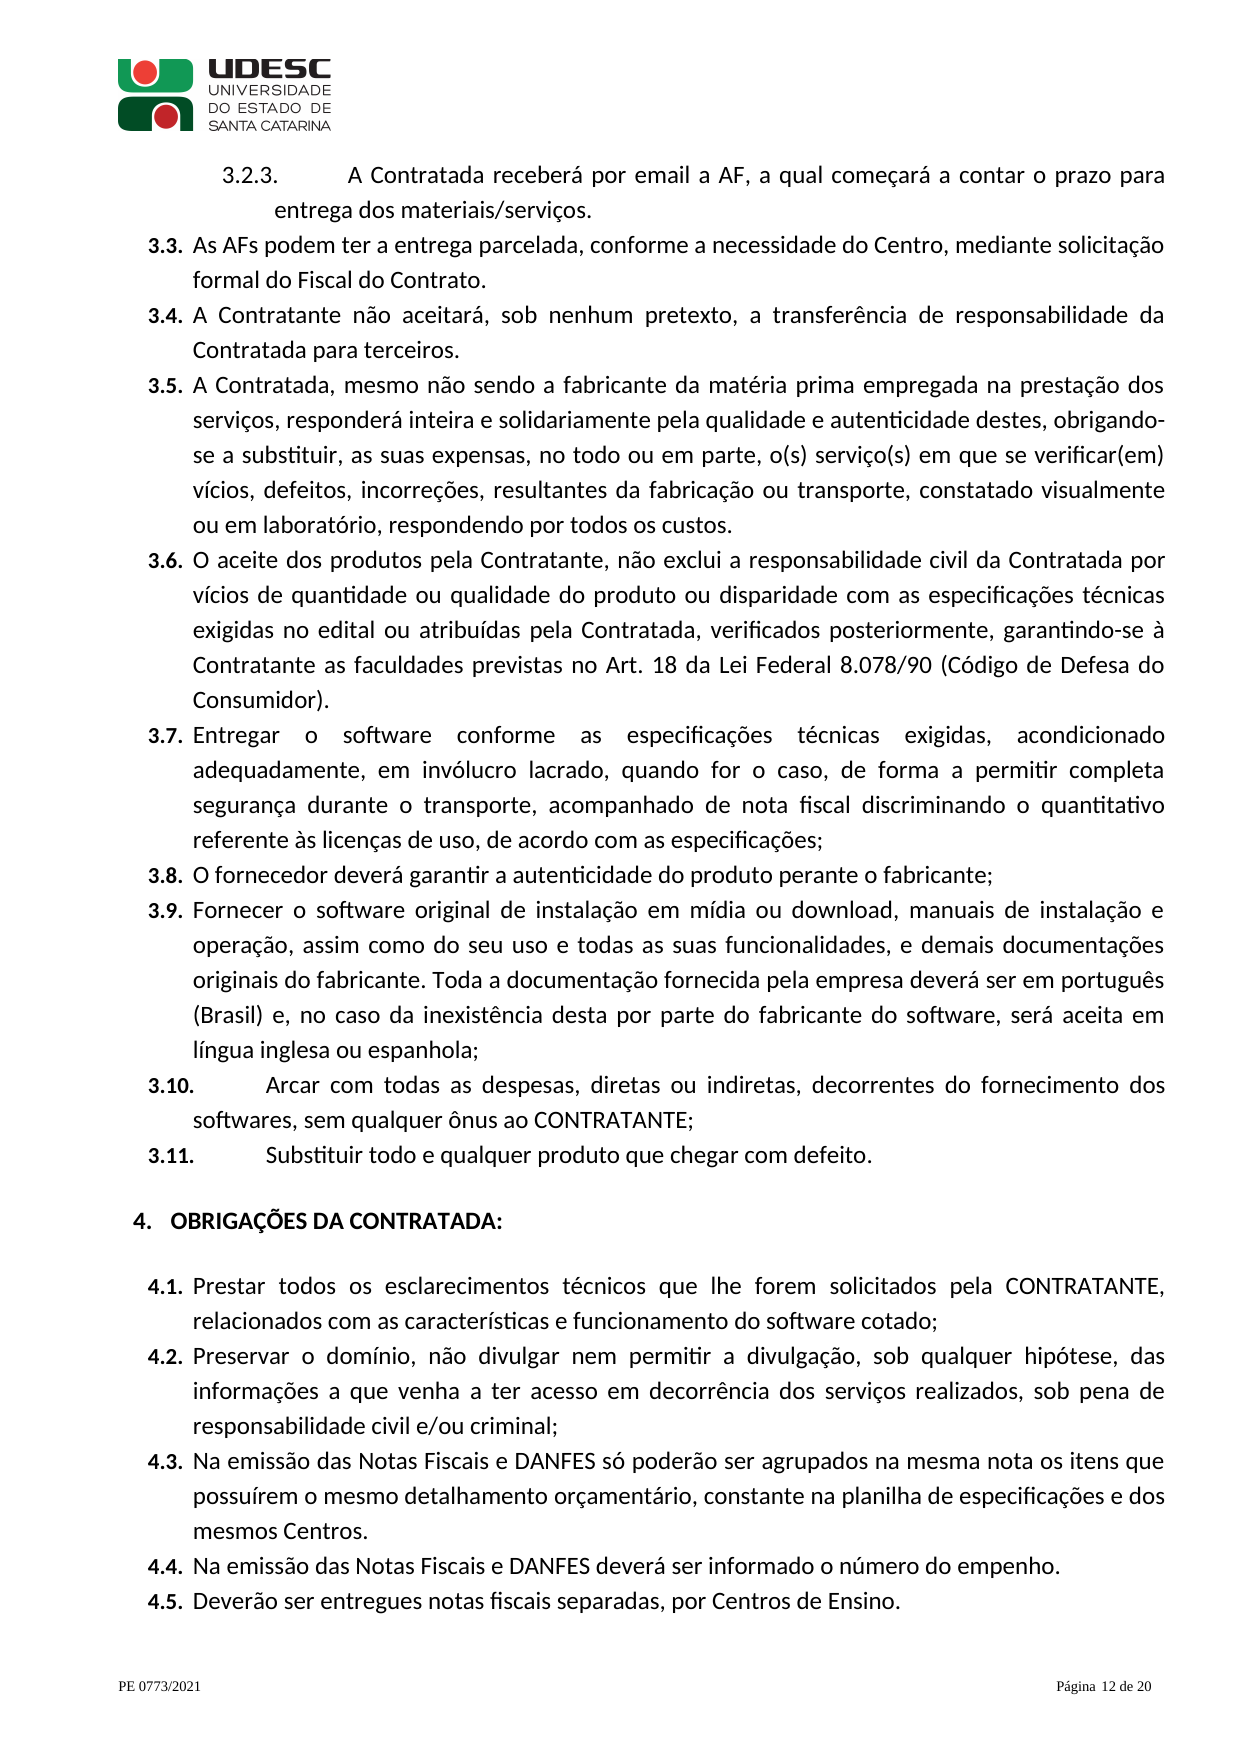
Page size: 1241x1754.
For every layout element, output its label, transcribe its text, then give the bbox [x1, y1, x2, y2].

list Arcar com todas as despesas, diretas ou indiretas, decorrentes do fornecimento dos softwares, sem qualquer ônus ao CONTRATANTE; [148, 1069, 1166, 1135]
list Deverão ser entregues notas fiscais separadas, por Centros de Ensino. [148, 1585, 1166, 1616]
list Na emissão das Notas Fiscais e DANFES deverá ser informado o número do empenho. [148, 1550, 1166, 1581]
picture [118, 59, 331, 131]
list Substituir todo e qualquer produto que chegar com defeito. [148, 1139, 1166, 1170]
list Fornecer o software original de instalação em mídia ou download, manuais de instalação e operação, assim como do seu uso e todas as suas funcionalidades, e demais documentações originais do fabricante. Toda a documentação fornecida pela empresa deverá ser em português (Brasil) e, no caso da inexistência desta por parte do fabricante do software, será aceita em língua inglesa ou espanhola; [148, 894, 1166, 1065]
list Preservar o domínio, não divulgar nem permitir a divulgação, sob qualquer hipótese, das informações a que venha a ter acesso em decorrência dos serviços realizados, sob pena de responsabilidade civil e/ou criminal; [148, 1340, 1166, 1441]
list A Contratada, mesmo não sendo a fabricante da matéria prima empregada na prestação dos serviços, responderá inteira e solidariamente pela qualidade e autenticidade destes, obrigando-se a substituir, as suas expensas, no todo ou em parte, o(s) serviço(s) em que se verificar(em) vícios, defeitos, incorreções, resultantes da fabricação ou transporte, constatado visualmente ou em laboratório, respondendo por todos os custos. [148, 369, 1166, 540]
list A Contratante não aceitará, sob nenhum pretexto, a transferência de responsabilidade da Contratada para terceiros. [148, 299, 1166, 365]
list OBRIGAÇÕES DA CONTRATADA: [133, 1205, 1166, 1235]
list O fornecedor deverá garantir a autenticidade do produto perante o fabricante; [148, 859, 1166, 890]
list As AFs podem ter a entrega parcelada, conforme a necessidade do Centro, mediante solicitação formal do Fiscal do Contrato. [148, 229, 1166, 295]
list Na emissão das Notas Fiscais e DANFES só poderão ser agrupados na mesma nota os itens que possuírem o mesmo detalhamento orçamentário, constante na planilha de especificações e dos mesmos Centros. [148, 1445, 1166, 1546]
list O aceite dos produtos pela Contratante, não exclui a responsabilidade civil da Contratada por vícios de quantidade ou qualidade do produto ou disparidade com as especificações técnicas exigidas no edital ou atribuídas pela Contratada, verificados posteriormente, garantindo-se à Contratante as faculdades previstas no Art. 18 da Lei Federal 8.078/90 (Código de Defesa do Consumidor). [148, 544, 1166, 715]
list Prestar todos os esclarecimentos técnicos que lhe forem solicitados pela CONTRATANTE, relacionados com as características e funcionamento do software cotado; [148, 1270, 1166, 1336]
list Entregar o software conforme as especificações técnicas exigidas, acondicionado adequadamente, em invólucro lacrado, quando for o caso, de forma a permitir completa segurança durante o transporte, acompanhado de nota fiscal discriminando o quantitativo referente às licenças de uso, de acordo com as especificações; [148, 719, 1166, 855]
list A Contratada receberá por email a AF, a qual começará a contar o prazo para entrega dos materiais/serviços. [222, 159, 1166, 225]
